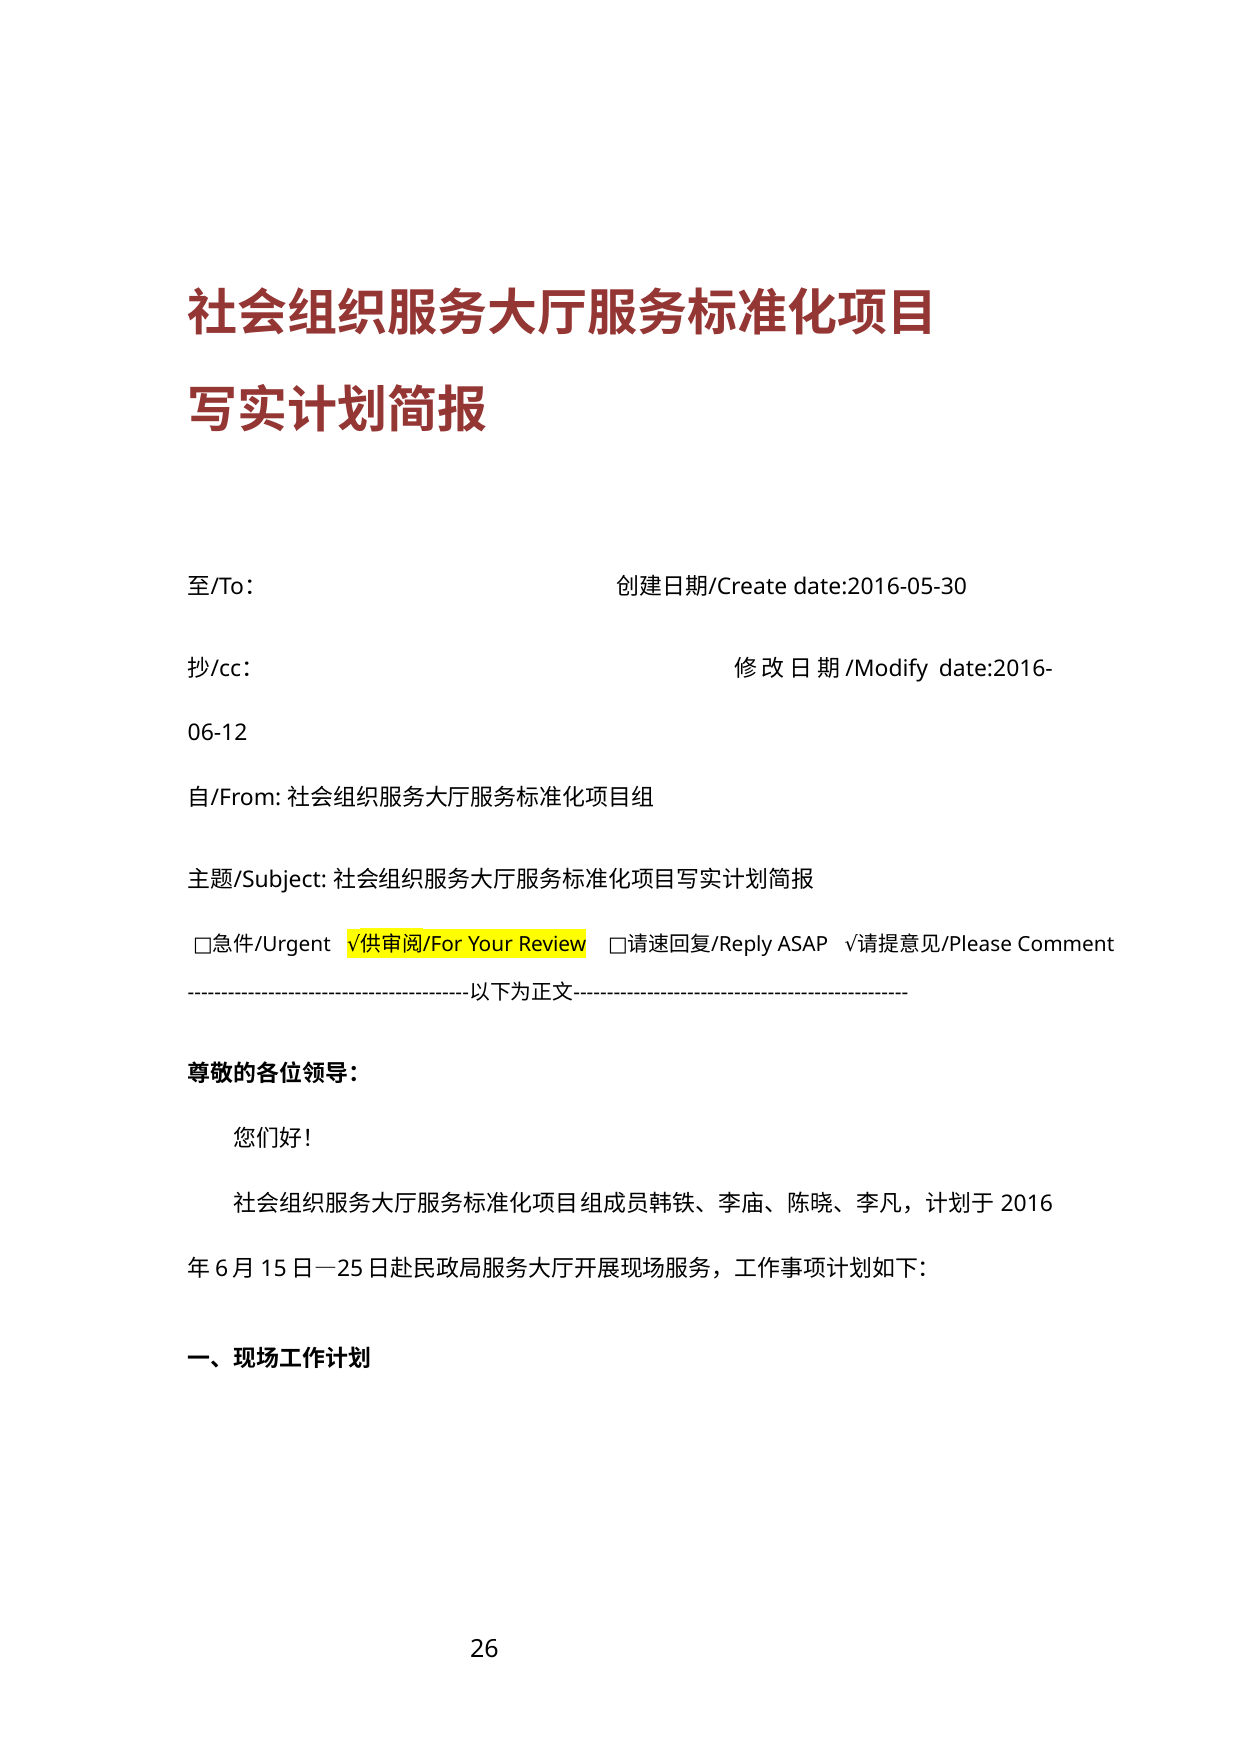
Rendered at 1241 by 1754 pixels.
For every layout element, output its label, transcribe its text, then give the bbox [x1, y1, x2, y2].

text 至/To： 创建日期/Create date:2016-05-30 [187, 552, 1053, 617]
text □急件/Urgent √供审阅/For Your Review □请速回复/Reply ASAP √请提意见/Please Comment [187, 926, 1144, 959]
text 一、现场工作计划 [187, 1324, 1053, 1389]
text 社会组织服务大厅服务标准化项目组成员韩铁、李庙、陈晓、李凡，计划于2016年6月15日—25日赴民政局服务大厅开展现场服务，工作事项计划如下： [187, 1169, 1053, 1299]
text ------------------------------------------以下为正文-------------------------------------------------- [187, 974, 1053, 1006]
text 写实计划简报 [187, 357, 1053, 454]
text 抄/cc： 修改日期/Modify date:2016-06-12 [187, 634, 1053, 747]
text 尊敬的各位领导： [187, 1039, 1053, 1104]
text 自/From: 社会组织服务大厅服务标准化项目组 [187, 763, 1053, 828]
text 社会组织服务大厅服务标准化项目 [187, 259, 1053, 357]
text 主题/Subject: 社会组织服务大厅服务标准化项目写实计划简报 [187, 845, 1053, 910]
text 您们好！ [187, 1104, 1053, 1169]
